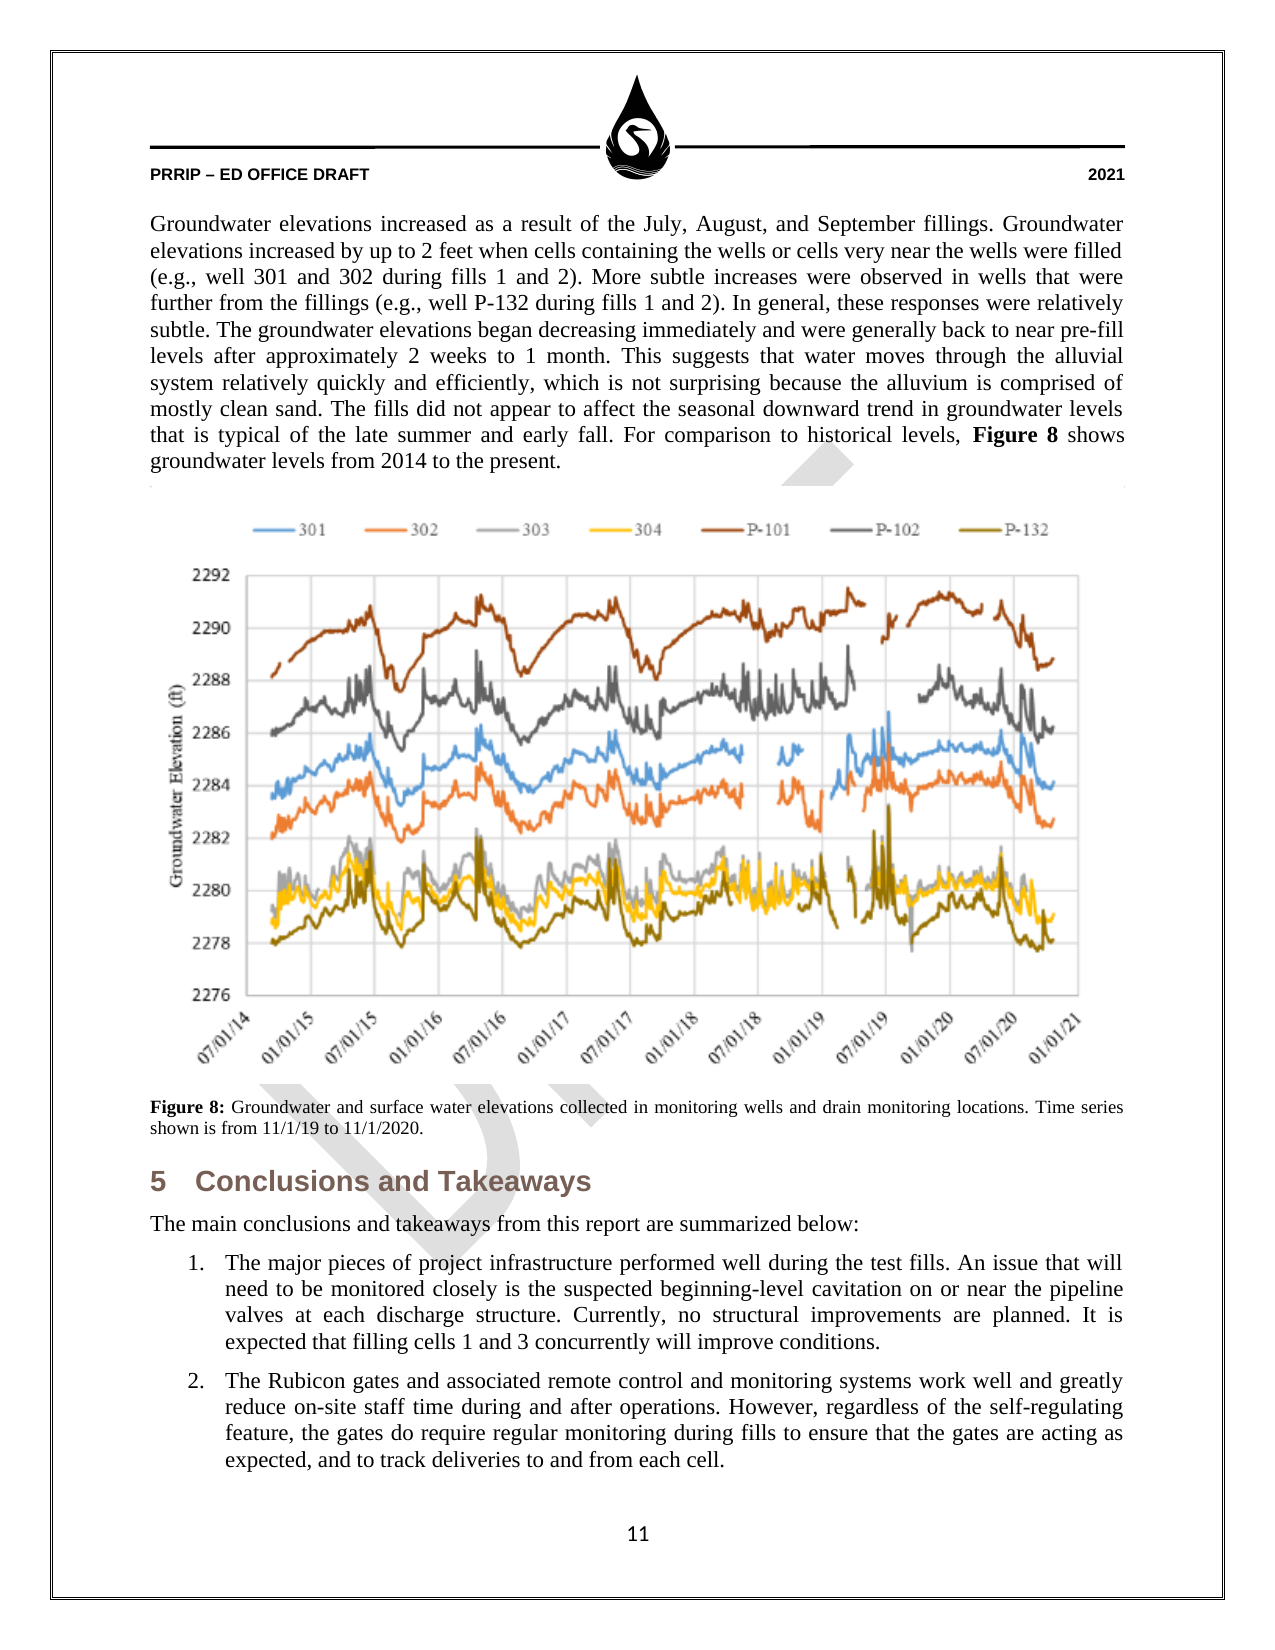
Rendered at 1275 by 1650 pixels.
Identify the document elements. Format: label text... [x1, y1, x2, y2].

picture [597, 75, 678, 181]
subtitle Conclusions and Takeaways [150, 1164, 1125, 1197]
text Groundwater elevations increased as a result of the July, August, and September fillings. Groundwater elevations increased by up to 2 feet when cells containing the wells or cells very near the wells were filled (e.g., well 301 and 302 during fills 1 and 2). More subtle increases were observed in wells that were further from the fillings (e.g., well P-132 during fills 1 and 2). In general, these responses were relatively subtle. The groundwater elevations began decreasing immediately and were generally back to near pre-fill levels after approximately 2 weeks to 1 month. This suggests that water moves through the alluvial system relatively quickly and efficiently, which is not surprising because the alluvium is comprised of mostly clean sand. The fills did not appear to affect the seasonal downward trend in groundwater levels that is typical of the late summer and early fall. For comparison to historical levels, Figure 8 shows groundwater levels from 2014 to the present. [150, 210, 1125, 474]
list The major pieces of project infrastructure performed well during the test fills. An issue that will need to be monitored closely is the suspected beginning-level cavitation on or near the pipeline valves at each discharge structure. Currently, no structural improvements are planned. It is expected that filling cells 1 and 3 concurrently will improve conditions. [187, 1249, 1125, 1354]
list The Rubicon gates and associated remote control and monitoring systems work well and greatly reduce on-site staff time during and after operations. However, regardless of the self-regulating feature, the gates do require regular monitoring during fills to ensure that the gates are acting as expected, and to track deliveries to and from each cell. [187, 1367, 1125, 1472]
picture [150, 486, 1125, 1084]
text The main conclusions and takeaways from this report are summarized below: [150, 1210, 1125, 1236]
text Figure 8: Groundwater and surface water elevations collected in monitoring wells and drain monitoring locations. Time series shown is from 11/1/19 to 11/1/2020. [150, 1096, 1125, 1139]
